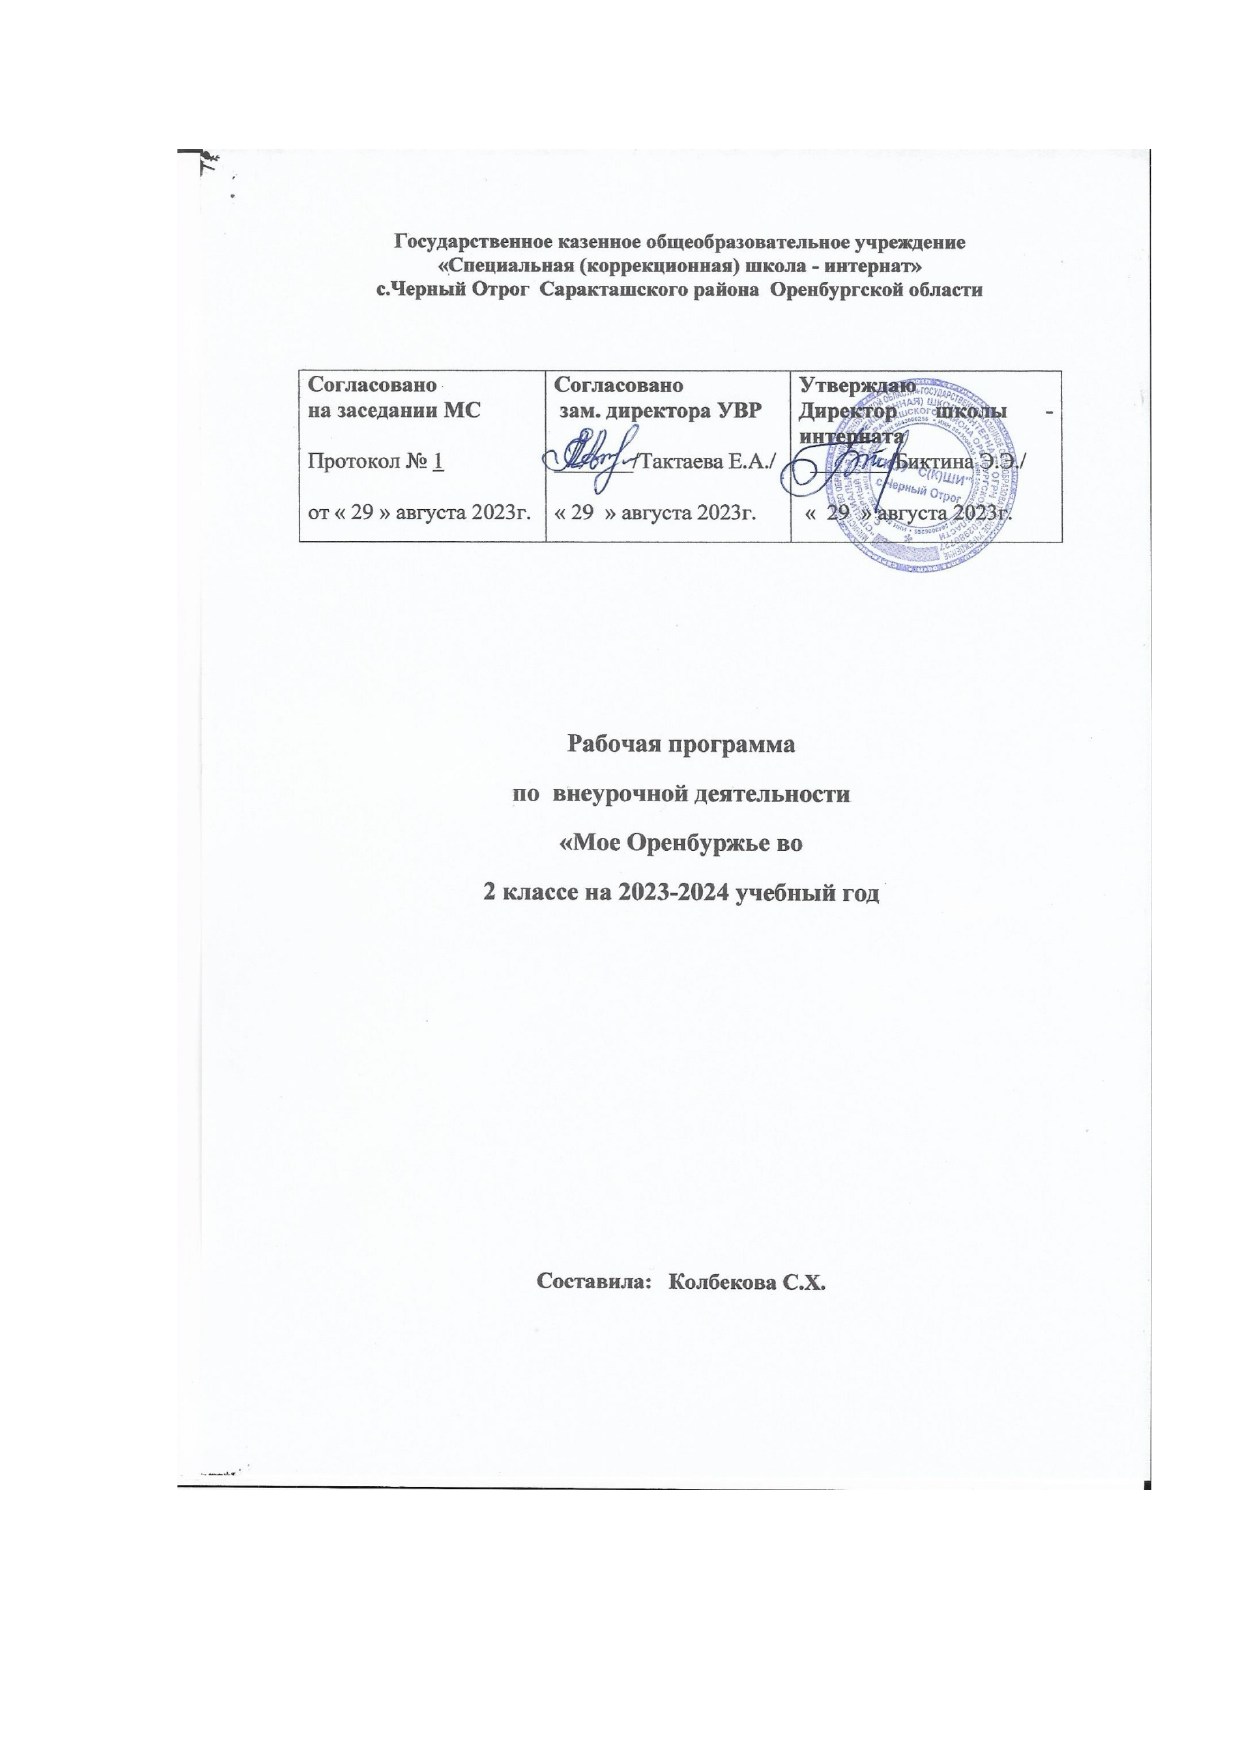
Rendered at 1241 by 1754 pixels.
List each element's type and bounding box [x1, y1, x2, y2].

picture [177, 149, 1152, 1490]
